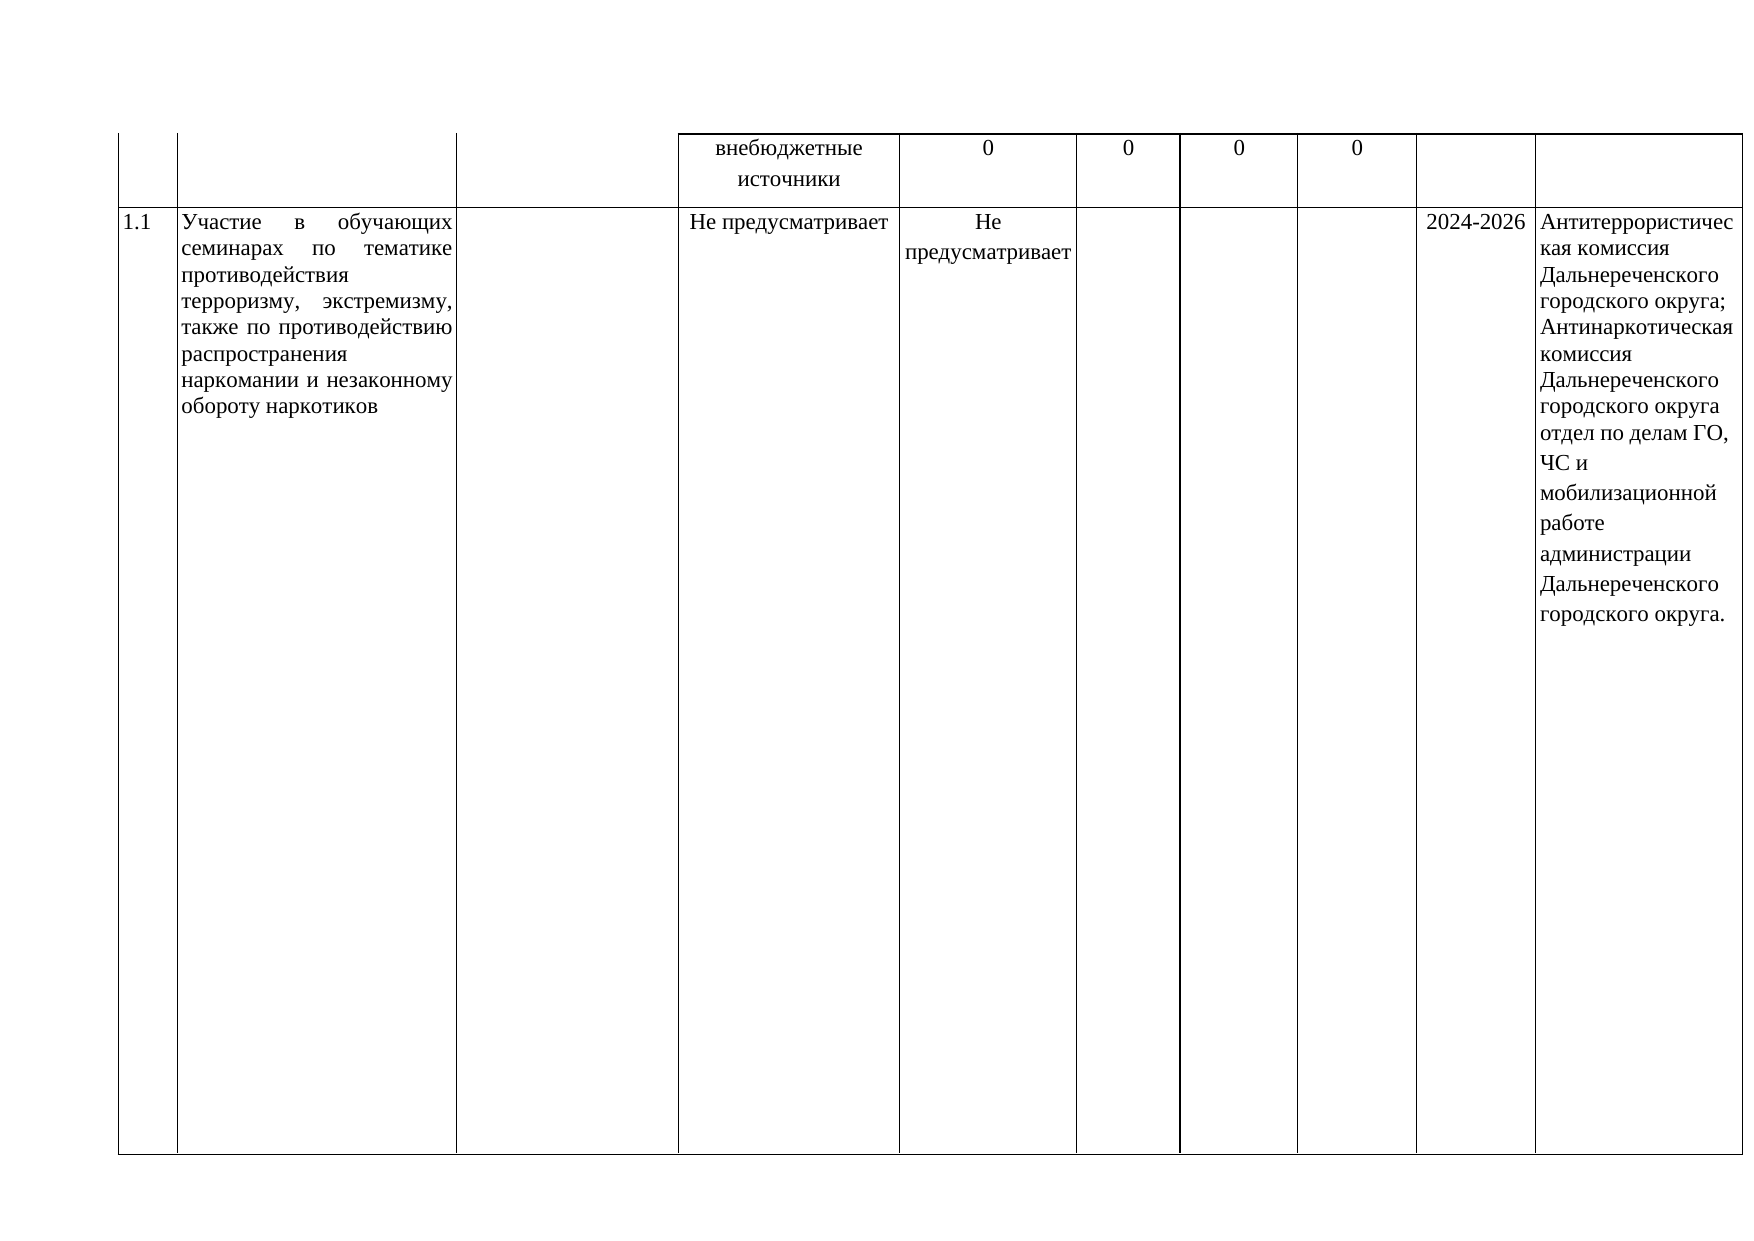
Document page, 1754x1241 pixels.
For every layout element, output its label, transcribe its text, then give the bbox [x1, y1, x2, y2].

table_cell Антитеррористическая комиссия Дальнереченского городского округа; Антинаркотическая комиссия Дальнереченского городского округа отдел по делам ГО, ЧС и мобилизационной работе администрации Дальнереченского городского округа. [1536, 208, 1742, 1153]
table_cell 0 [1181, 135, 1297, 206]
table_cell 0 [1077, 135, 1179, 206]
table_cell [1298, 208, 1416, 1153]
table_cell внебюджетные источники [679, 135, 899, 206]
table_cell [457, 208, 678, 1153]
table_cell 0 [900, 135, 1076, 206]
table_cell 2024-2026 [1417, 208, 1535, 1153]
table_cell [1536, 135, 1742, 206]
table_cell [1077, 208, 1179, 1153]
table_cell Не предусматривает [679, 208, 899, 1153]
table_cell Участие в обучающих семинарах по тематике противодействия терроризму, экстремизму, также по противодействию распространения наркомании и незаконному обороту наркотиков [178, 208, 456, 1153]
table_cell Не предусматривает [900, 208, 1076, 1153]
table_cell 0 [1298, 135, 1416, 206]
table_cell [1181, 208, 1297, 1153]
table_cell 1.1 [119, 208, 177, 1153]
table_cell [1417, 135, 1535, 206]
